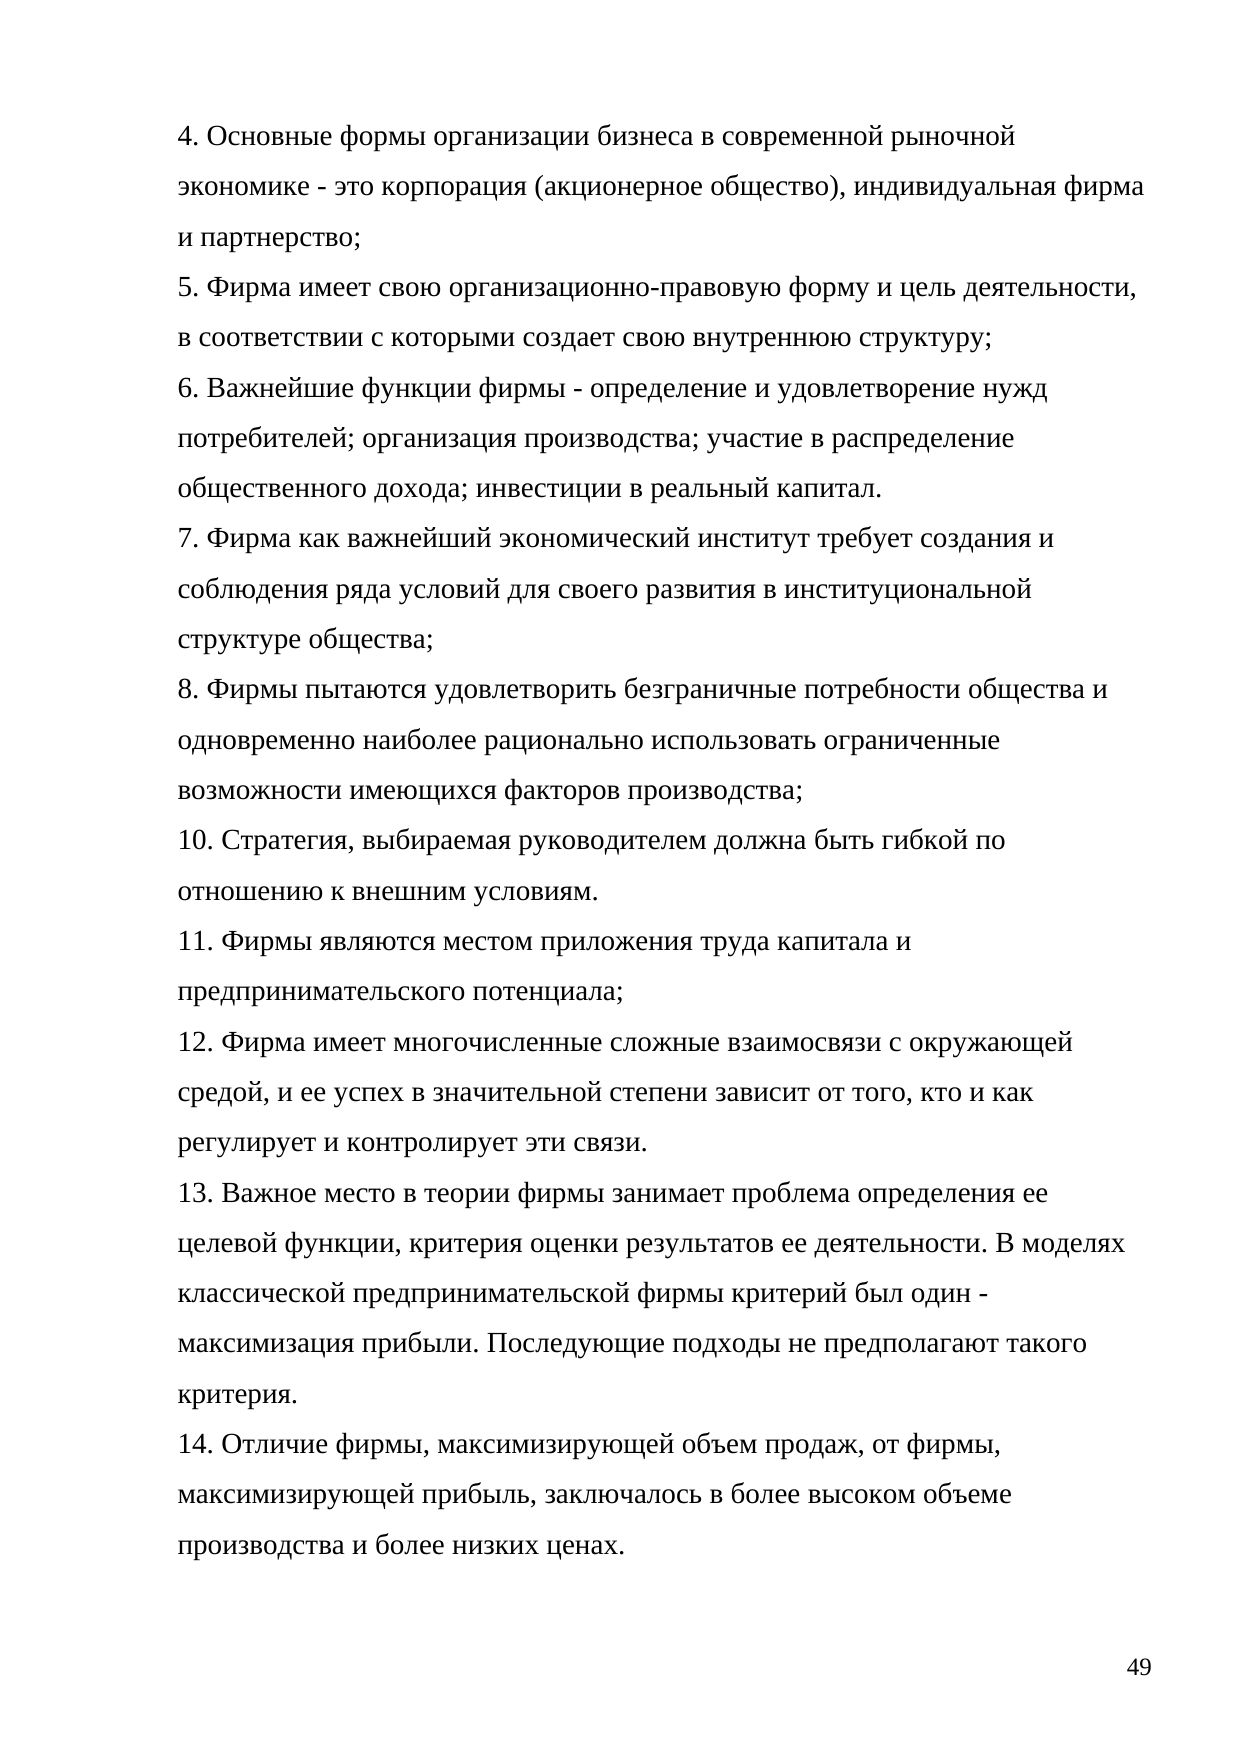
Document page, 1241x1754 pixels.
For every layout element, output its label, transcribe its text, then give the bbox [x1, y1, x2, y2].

text 6. Важнейшие функции фирмы - определение и удовлетворение нужд потребителей; организация производства; участие в распределение общественного дохода; инвестиции в реальный капитал. [177, 370, 1152, 504]
text 13. Важное место в теории фирмы занимает проблема определения ее целевой функции, критерия оценки результатов ее деятельности. В моделях классической предпринимательской фирмы критерий был один - максимизация прибыли. Последующие подходы не предполагают такого критерия. [177, 1175, 1152, 1409]
text 7. Фирма как важнейший экономический институт требует создания и соблюдения ряда условий для своего развития в институциональной структуре общества; [177, 521, 1152, 655]
text 10. Стратегия, выбираемая руководителем должна быть гибкой по отношению к внешним условиям. [177, 822, 1152, 906]
text 8. Фирмы пытаются удовлетворить безграничные потребности общества и одновременно наиболее рационально использовать ограниченные возможности имеющихся факторов производства; [177, 672, 1152, 806]
text 4. Основные формы организации бизнеса в современной рыночной экономике - это корпорация (акционерное общество), индивидуальная фирма и партнерство; [177, 118, 1152, 252]
text 14. Отличие фирмы, максимизирующей объем продаж, от фирмы, максимизирующей прибыль, заключалось в более высоком объеме производства и более низких ценах. [177, 1426, 1152, 1560]
text 12. Фирма имеет многочисленные сложные взаимосвязи с окружающей средой, и ее успех в значительной степени зависит от того, кто и как регулирует и контролирует эти связи. [177, 1024, 1152, 1158]
text 5. Фирма имеет свою организационно-правовую форму и цель деятельности, в соответствии с которыми создает свою внутреннюю структуру; [177, 269, 1152, 353]
text 11. Фирмы являются местом приложения труда капитала и предпринимательского потенциала; [177, 923, 1152, 1007]
